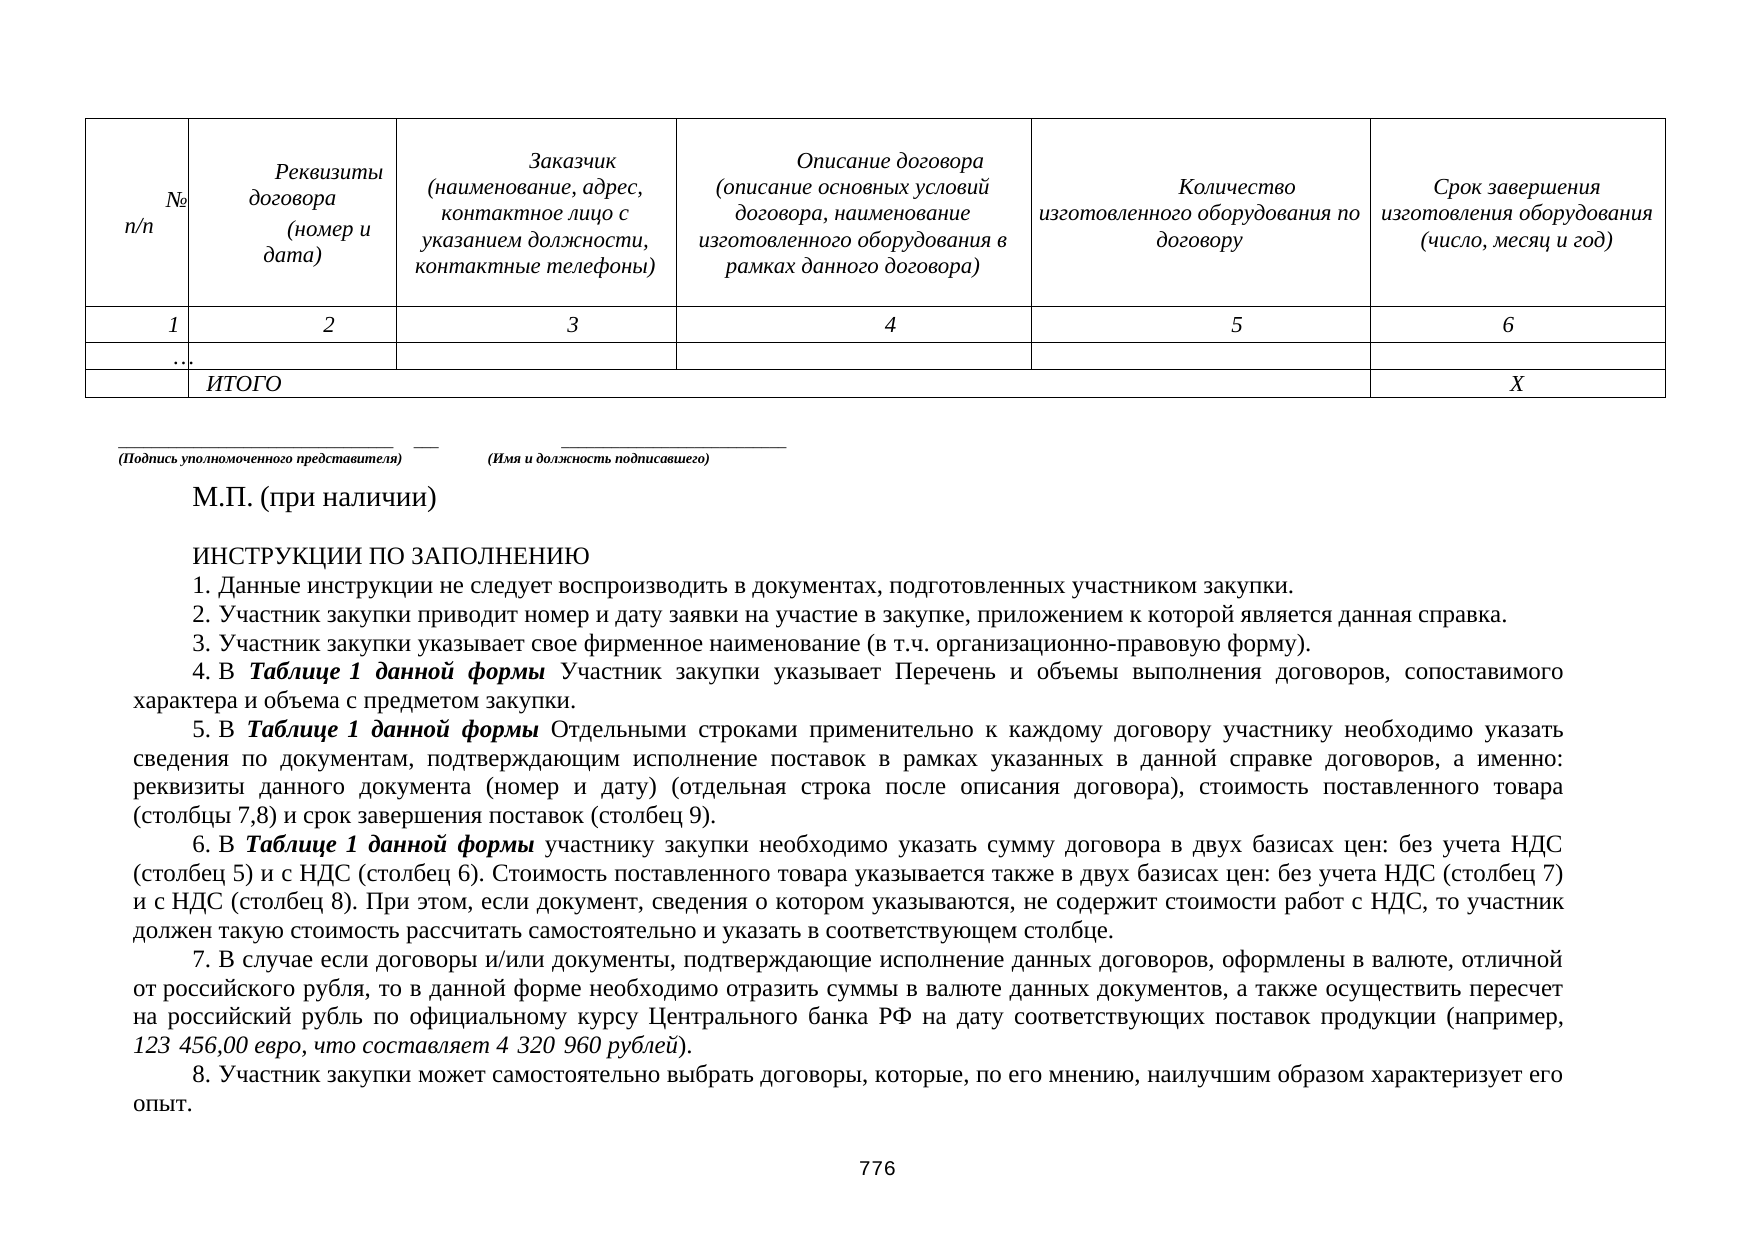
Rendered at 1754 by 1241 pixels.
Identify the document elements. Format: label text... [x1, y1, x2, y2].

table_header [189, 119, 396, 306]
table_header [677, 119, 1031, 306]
text _________________________________ ___ ___________________________ [118, 431, 1636, 450]
list Данные инструкции не следует воспроизводить в документах, подготовленных участником закупки. [133, 570, 1565, 599]
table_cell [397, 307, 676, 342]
text (Подпись уполномоченного представителя) (Имя и должность подписавшего) [118, 450, 1636, 479]
list Участник закупки приводит номер и дату заявки на участие в закупке, приложением к которой является данная справка. [133, 599, 1565, 628]
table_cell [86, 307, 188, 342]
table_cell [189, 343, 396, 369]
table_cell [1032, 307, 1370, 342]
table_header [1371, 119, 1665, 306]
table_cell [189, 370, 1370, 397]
list В Таблице 1 данной формы Участник закупки указывает Перечень и объемы выполнения договоров, сопоставимого характера и объема с предметом закупки. [133, 656, 1565, 714]
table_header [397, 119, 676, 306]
list Участник закупки указывает свое фирменное наименование (в т.ч. организационно-правовую форму). [133, 628, 1565, 656]
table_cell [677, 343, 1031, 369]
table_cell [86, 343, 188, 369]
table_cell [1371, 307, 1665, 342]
list В Таблице 1 данной формы Отдельными строками применительно к каждому договору участнику необходимо указать сведения по документам, подтверждающим исполнение поставок в рамках указанных в данной справке договоров, а именно: реквизиты данного документа (номер и дату) (отдельная строка после описания договора), стоимость поставленного товара (столбцы 7,8) и срок завершения поставок (столбец 9). [133, 714, 1565, 829]
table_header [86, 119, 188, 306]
list В случае если договоры и/или документы, подтверждающие исполнение данных договоров, оформлены в валюте, отличной от российского рубля, то в данной форме необходимо отразить суммы в валюте данных документов, а также осуществить пересчет на российский рубль по официальному курсу Центрального банка РФ на дату соответствующих поставок продукции (например, 123 456,00 евро, что составляет 4 320 960 рублей). [133, 944, 1565, 1059]
text ИНСТРУКЦИИ ПО ЗАПОЛНЕНИЮ [118, 541, 1636, 570]
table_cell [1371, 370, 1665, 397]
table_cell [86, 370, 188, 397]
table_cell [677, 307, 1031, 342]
list Участник закупки может самостоятельно выбрать договоры, которые, по его мнению, наилучшим образом характеризует его опыт. [133, 1059, 1565, 1116]
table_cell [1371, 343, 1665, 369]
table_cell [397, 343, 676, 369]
text М.П. (при наличии) [118, 479, 1636, 513]
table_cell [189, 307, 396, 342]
list В Таблице 1 данной формы участнику закупки необходимо указать сумму договора в двух базисах цен: без учета НДС (столбец 5) и с НДС (столбец 6). Стоимость поставленного товара указывается также в двух базисах цен: без учета НДС (столбец 7) и с НДС (столбец 8). При этом, если документ, сведения о котором указываются, не содержит стоимости работ с НДС, то участник должен такую стоимость рассчитать самостоятельно и указать в соответствующем столбце. [133, 829, 1565, 944]
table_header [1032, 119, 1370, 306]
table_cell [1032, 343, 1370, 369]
